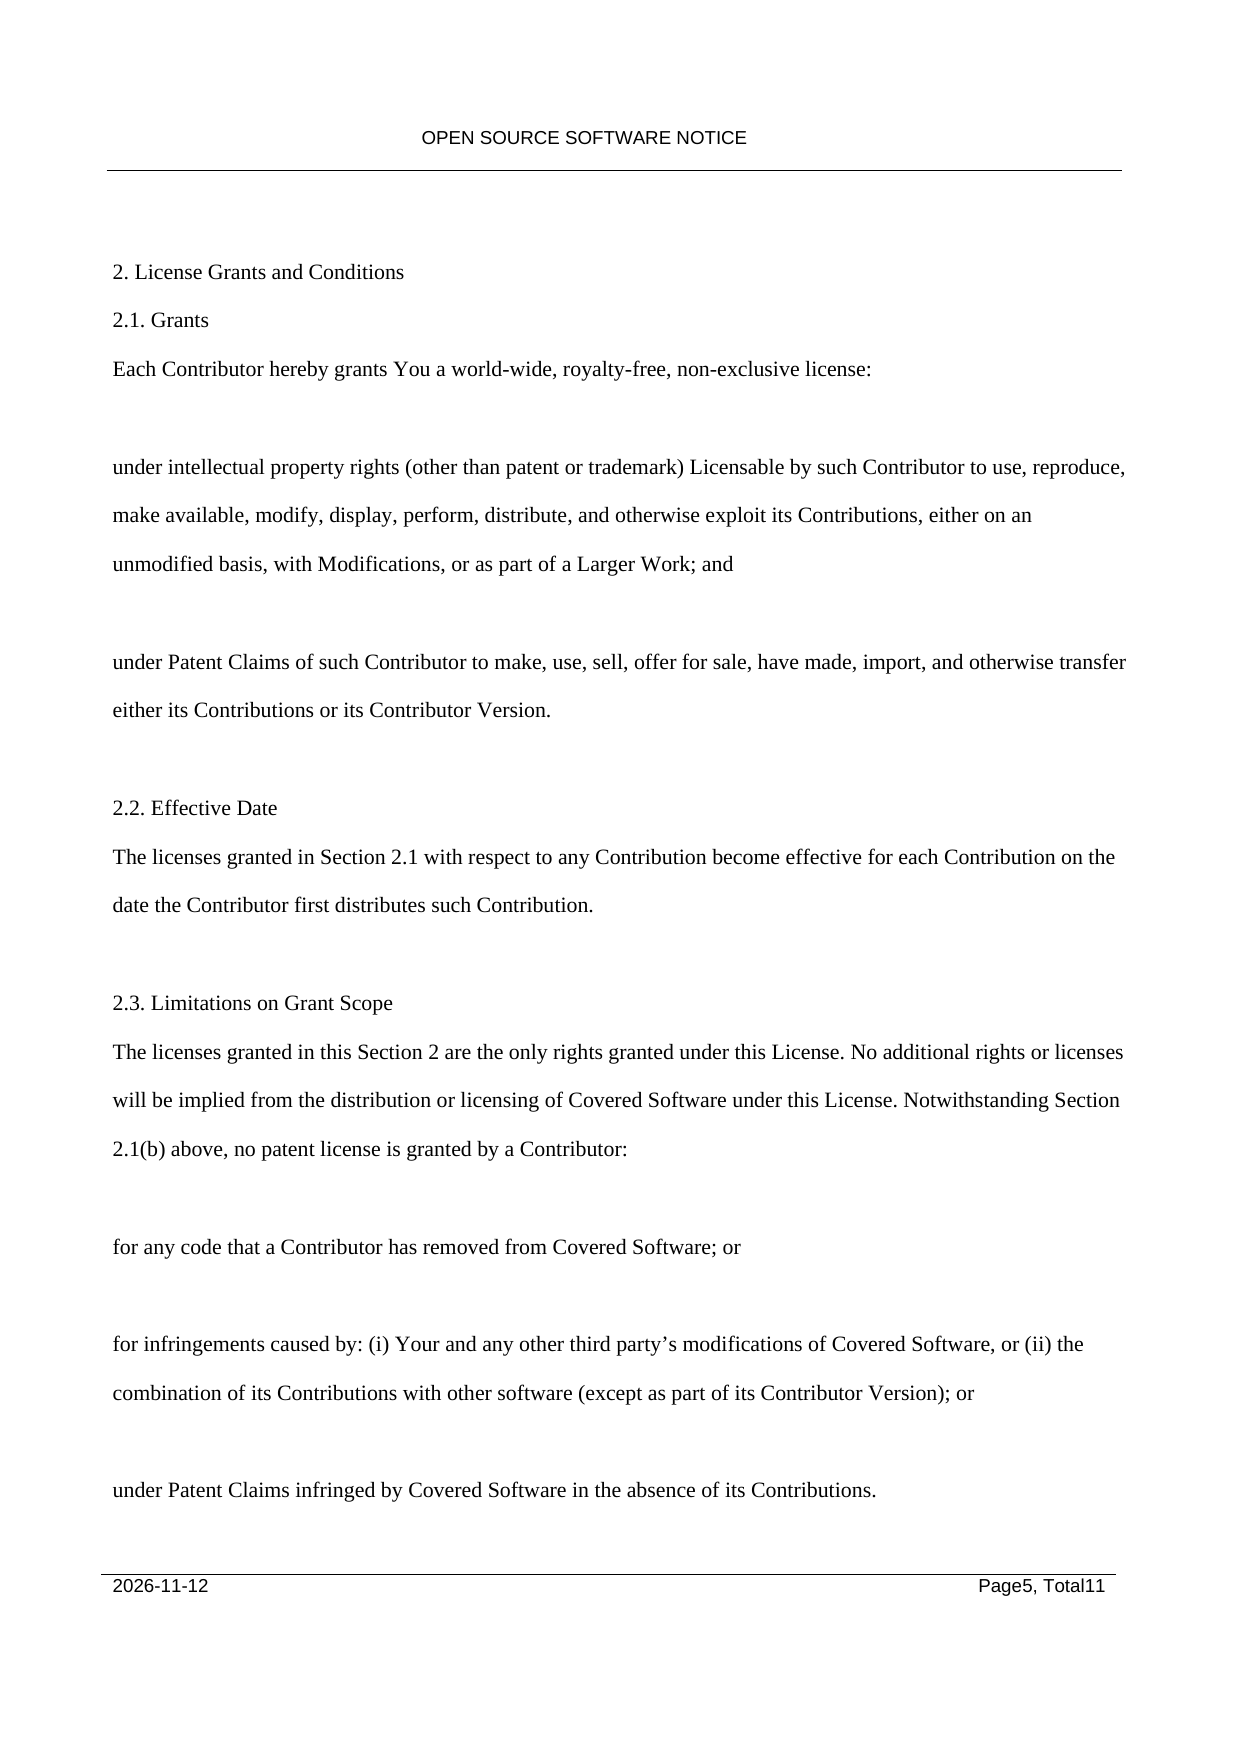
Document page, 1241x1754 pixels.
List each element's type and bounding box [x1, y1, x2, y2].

text [112, 206, 1128, 1506]
